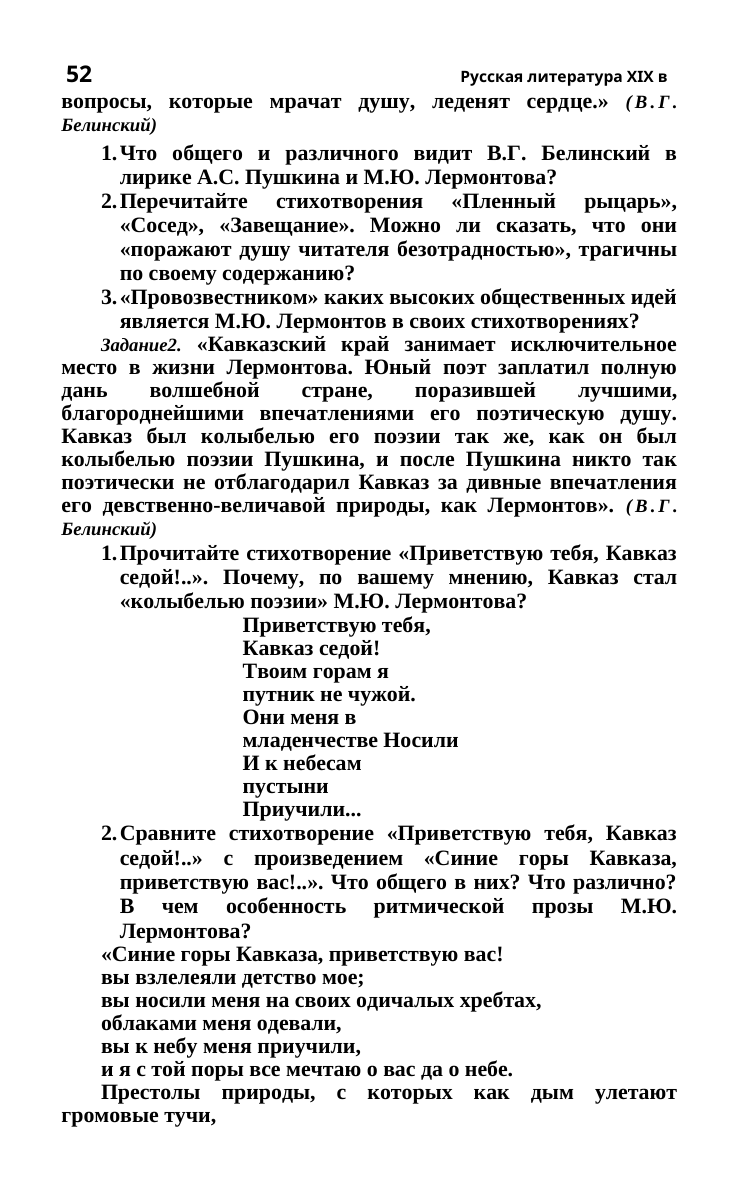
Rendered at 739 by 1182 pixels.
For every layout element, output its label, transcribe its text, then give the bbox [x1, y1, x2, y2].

text вы носили меня на своих одичалых хребтах, [61, 989, 677, 1012]
list Сравните стихотворение «Приветствую тебя, Кавказ седой!..» с произведением «Синие горы Кавказа, приветствую вас!..». Что общего в них? Что различно? В чем особенность ритмической прозы М.Ю. Лермонтова? [101, 821, 677, 943]
list Перечитайте стихотворения «Пленный рыцарь», «Сосед», «Завещание». Можно ли сказать, что они «поражают душу читателя безотрадностью», трагичны по своему содержанию? [101, 189, 677, 285]
text вы к небу меня приучили, [61, 1035, 677, 1058]
text Твоим горам я путник не чужой. [242, 660, 425, 706]
text «Синие горы Кавказа, приветствую вас! [61, 943, 677, 966]
list Что общего и различного видит В.Г. Белинский в лирике А.С. Пушкина и М.Ю. Лермонтова? [101, 141, 677, 189]
text И к небесам пустыни Приучили... [242, 752, 425, 821]
text Они меня в младенчестве Носили [242, 706, 463, 752]
list Прочитайте стихотворение «Приветствую тебя, Кавказ седой!..». Почему, по вашему мнению, Кавказ стал «колыбелью поэзии» М.Ю. Лермонтова? [101, 540, 677, 614]
list «Провозвестником» каких высоких общественных идей является М.Ю. Лермонтов в своих стихотворениях? [101, 285, 677, 333]
text Задание2. «Кавказский край занимает исключительное место в жизни Лермонтова. Юный поэт заплатил полную дань волшебной стране, поразившей лучшими, благороднейшими впечатлениями его поэтическую душу. Кавказ был колыбелью его поэзии так же, как он был колыбелью поэзии Пушкина, и после Пушкина никто так поэтически не отблагодарил Кавказ за дивные впечатления его девственно-величавой природы, как Лермонтов». (В.Г. Белинский) [61, 333, 677, 540]
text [61, 90, 677, 136]
text и я с той поры все мечтаю о вас да о небе. [61, 1058, 677, 1081]
text облаками меня одевали, [61, 1012, 677, 1035]
text Престолы природы, с которых как дым улетают громовые тучи, [61, 1081, 677, 1127]
text Приветствую тебя, Кавказ седой! [242, 614, 463, 660]
text вы взлелеяли детство мое; [61, 966, 677, 989]
